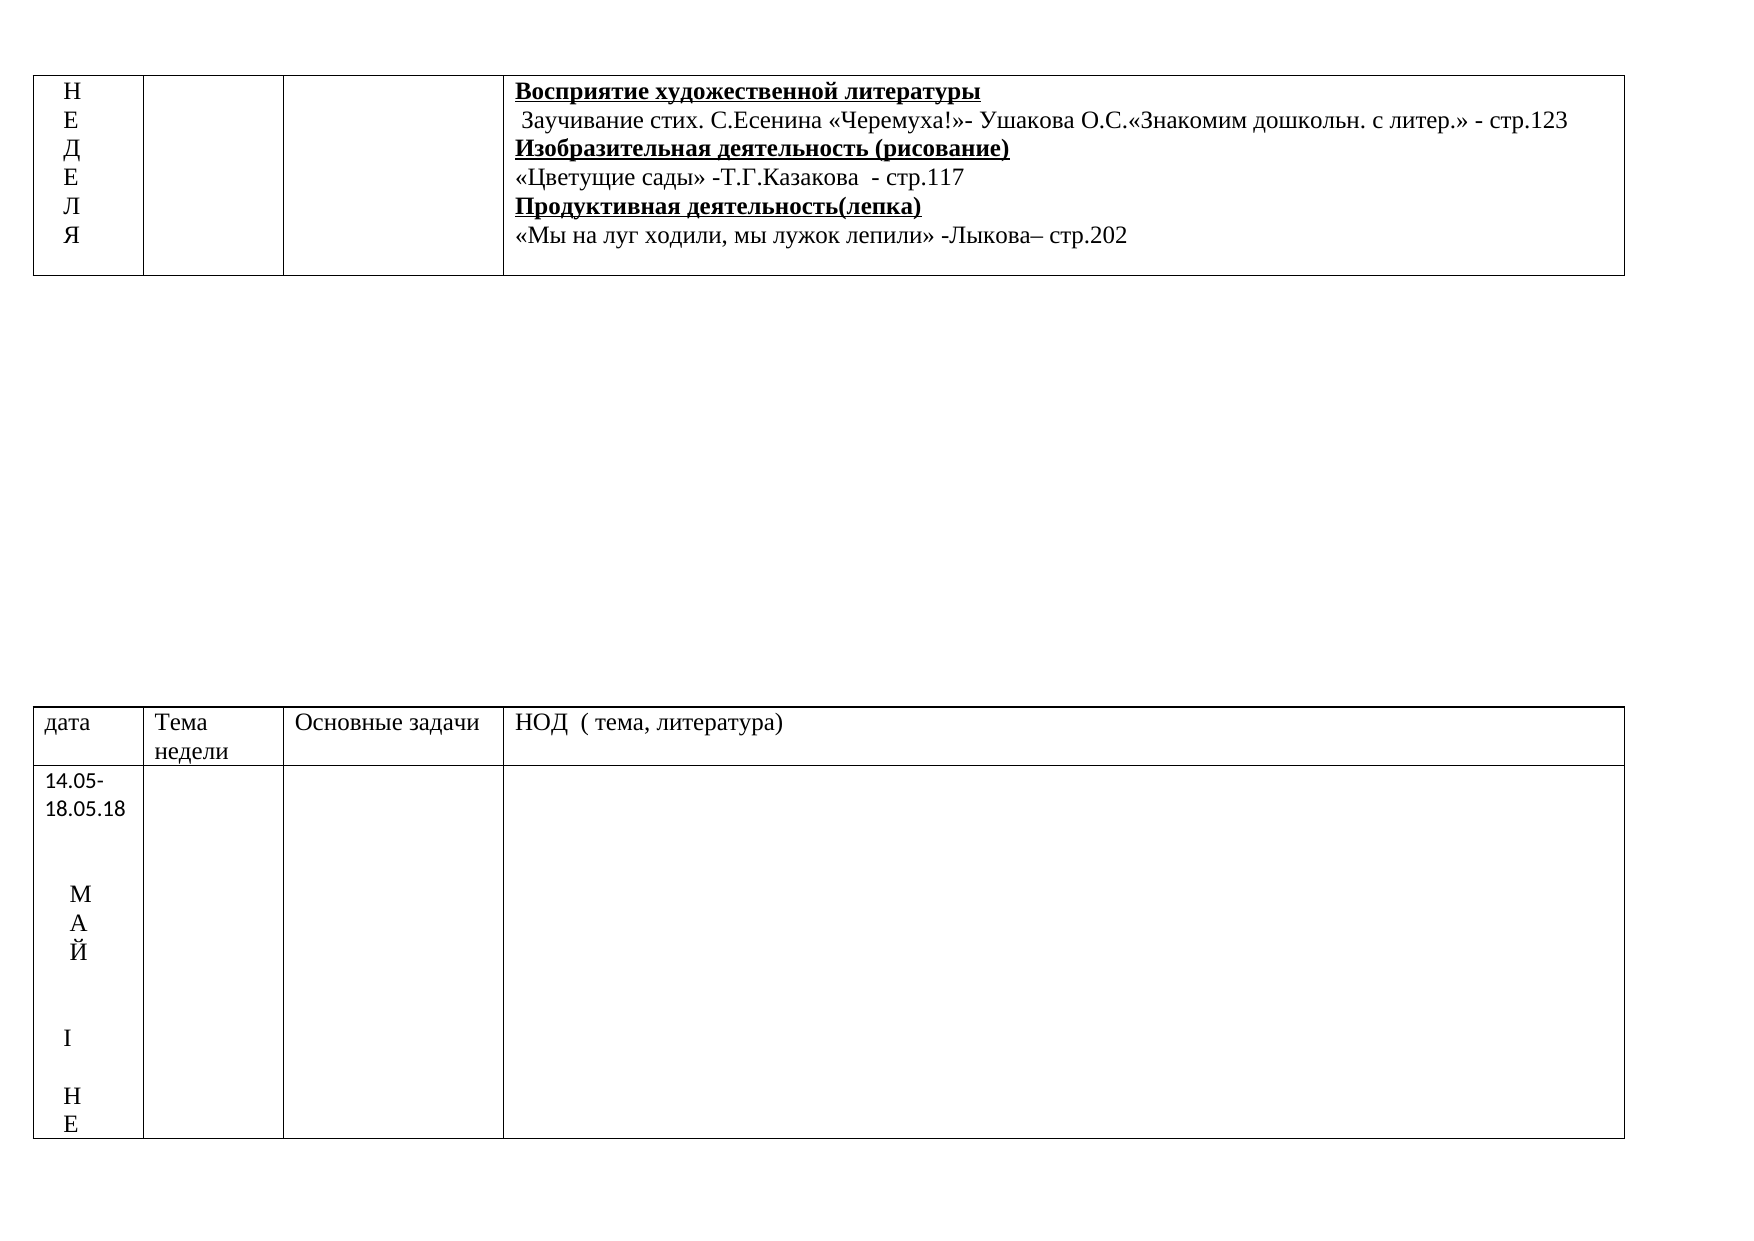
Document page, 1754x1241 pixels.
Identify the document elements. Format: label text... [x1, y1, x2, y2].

table_header НОД ( тема, литература) [504, 708, 1624, 765]
table_header Основные задачи [284, 708, 503, 765]
table_cell [504, 766, 1624, 1138]
table_cell [144, 766, 283, 1138]
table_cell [34, 766, 143, 1138]
table_header Тема недели [144, 708, 283, 765]
table_cell [284, 766, 503, 1138]
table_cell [504, 76, 1624, 275]
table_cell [34, 76, 143, 275]
table_header дата [34, 708, 143, 765]
table_cell [144, 76, 283, 275]
table_cell [284, 76, 503, 275]
